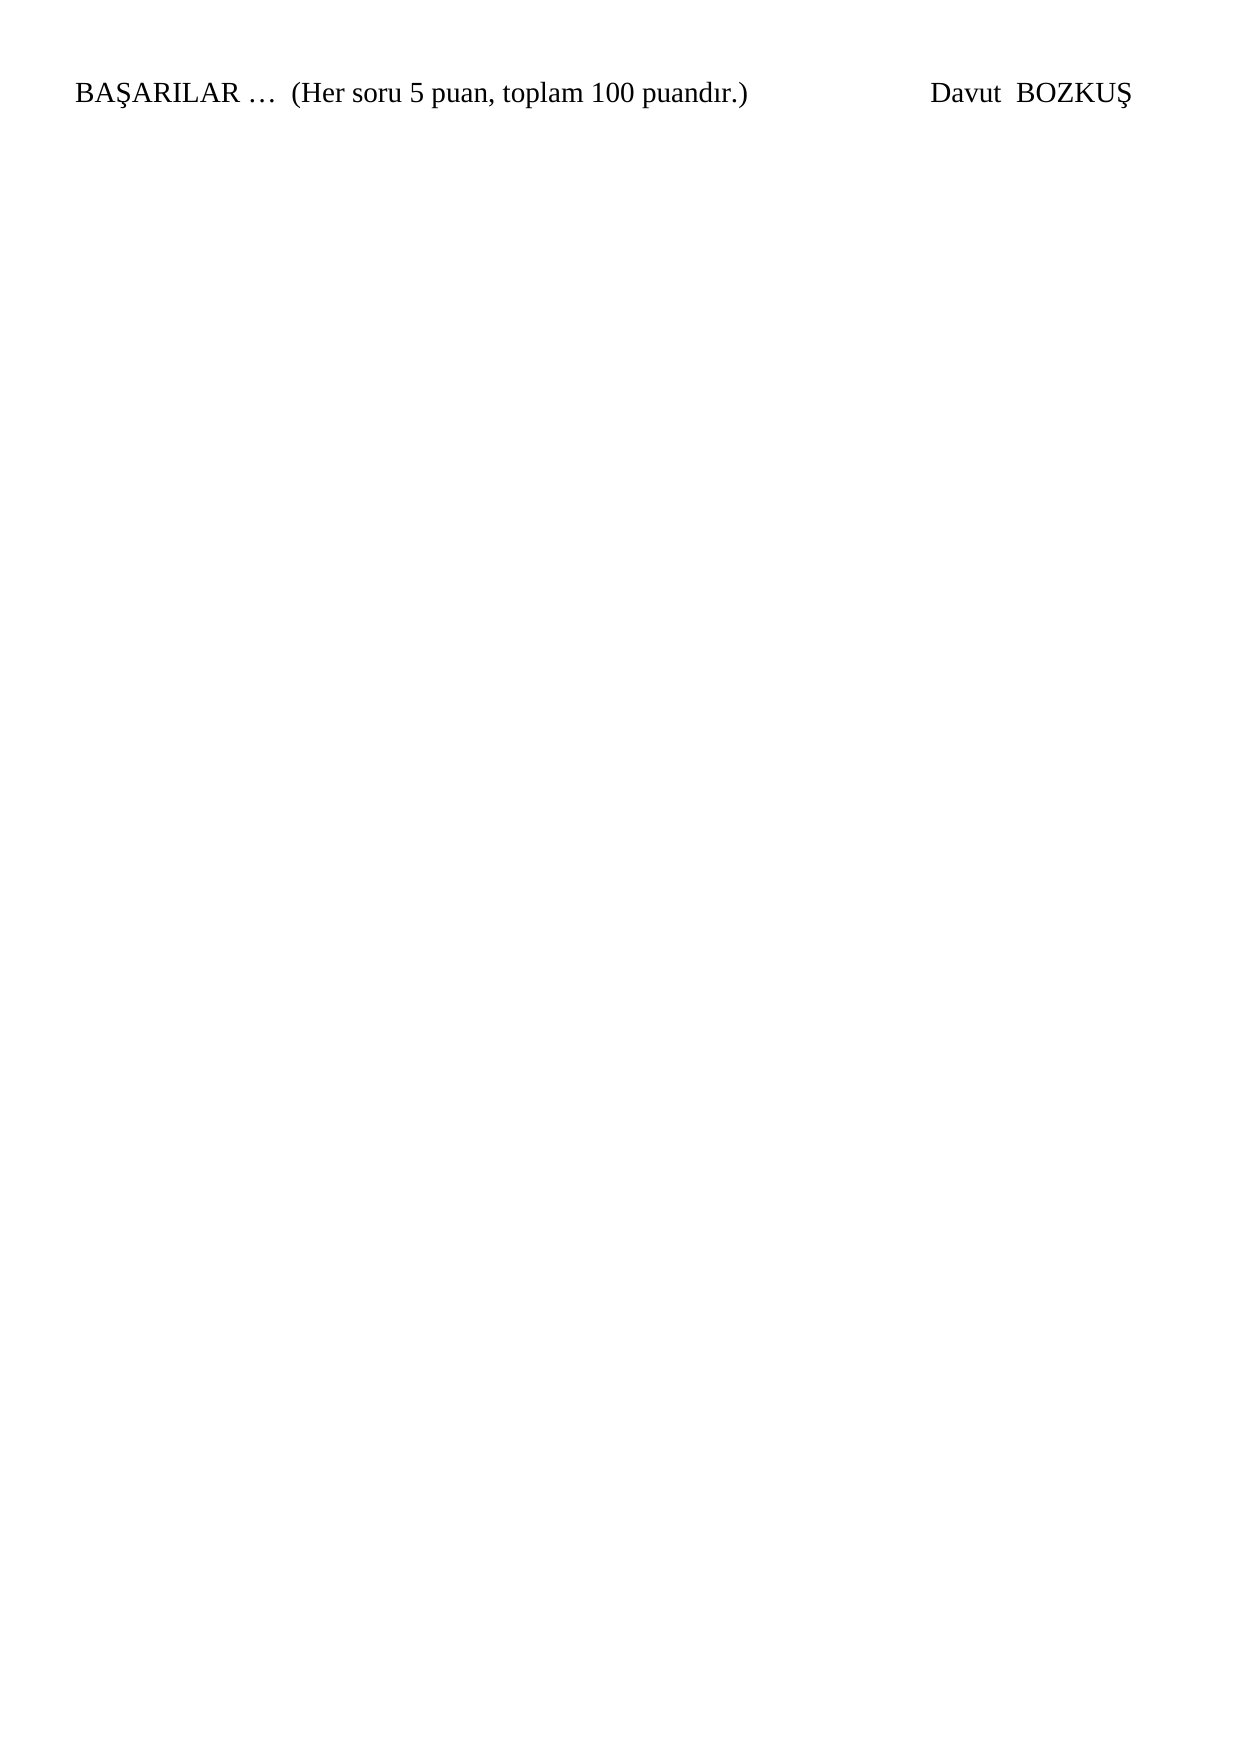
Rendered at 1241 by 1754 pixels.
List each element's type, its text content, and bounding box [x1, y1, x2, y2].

text BAŞARILAR … (Her soru 5 puan, toplam 100 puandır.) Davut BOZKUŞ [75, 75, 1165, 108]
